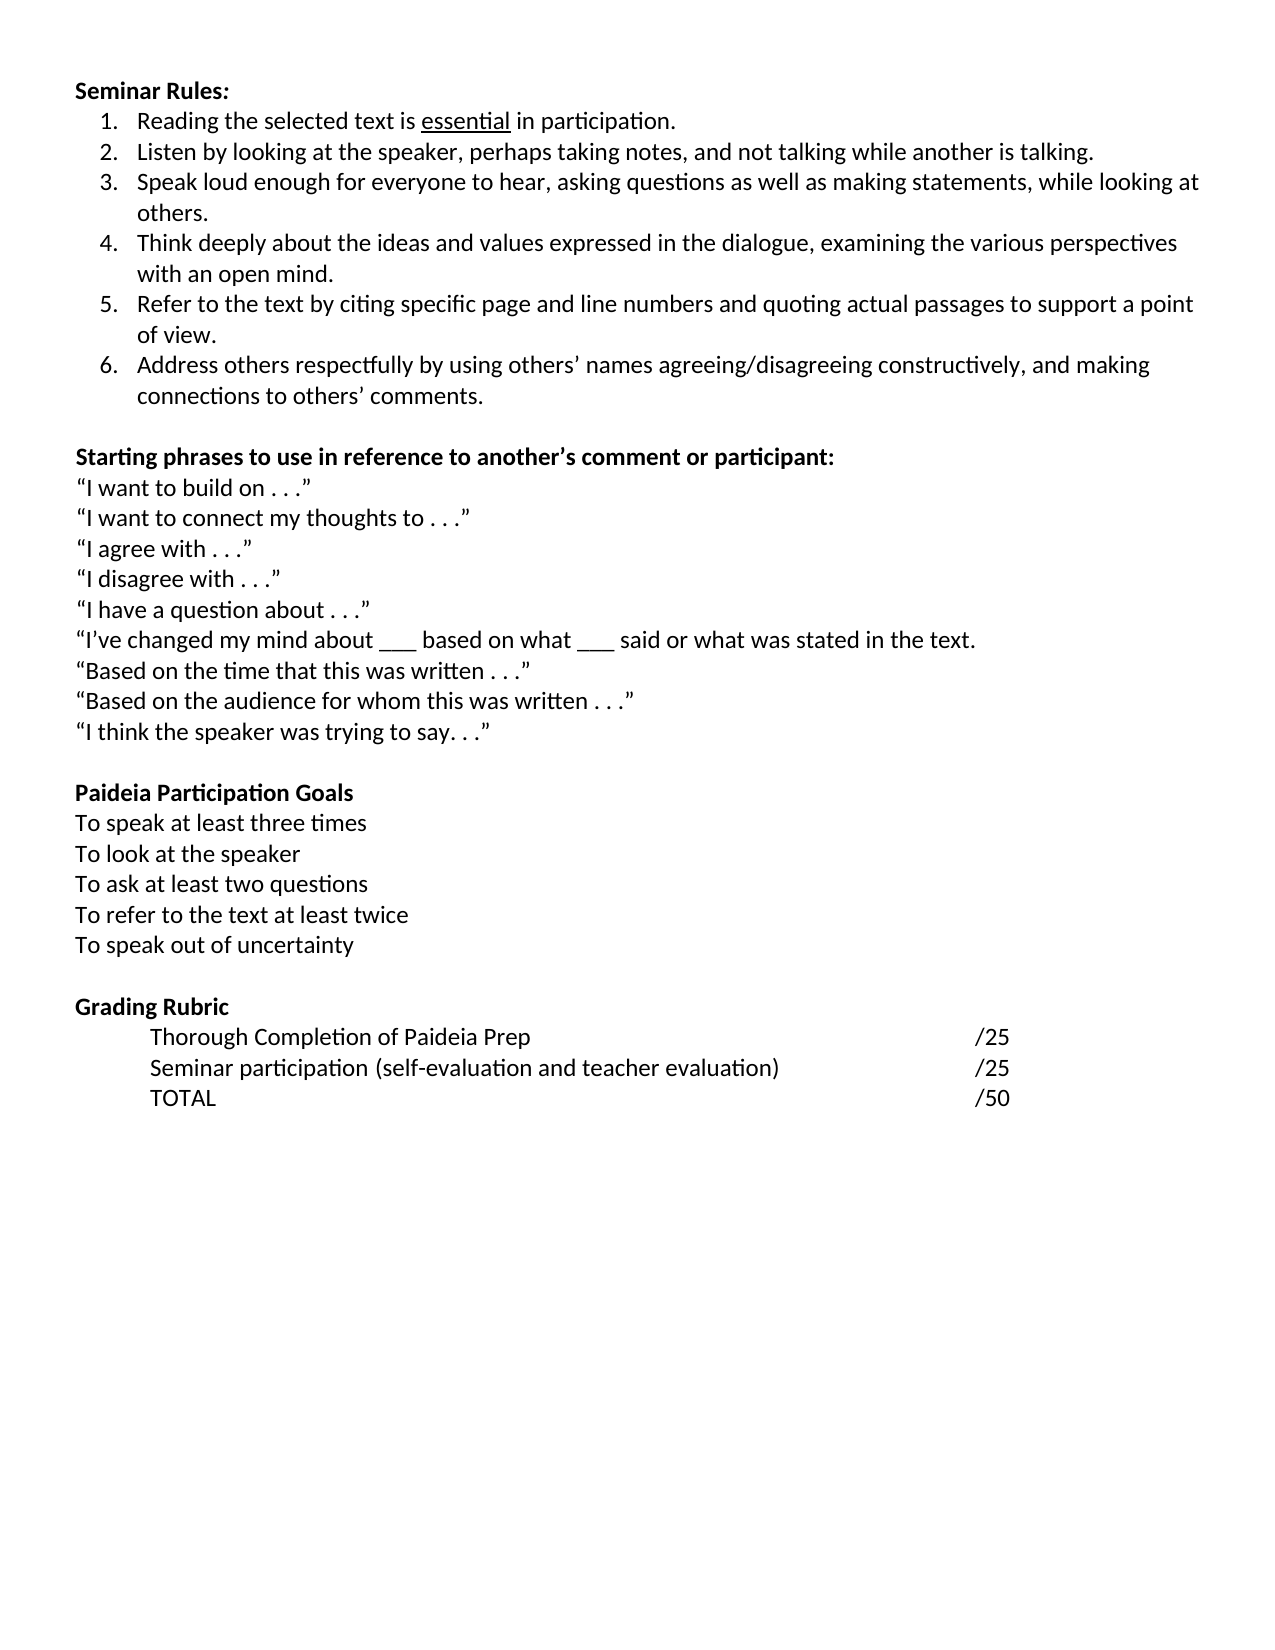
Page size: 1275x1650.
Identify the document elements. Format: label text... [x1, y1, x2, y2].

text Seminar Rules: [75, 75, 1200, 106]
text “I think the speaker was trying to say. . .” [75, 716, 1200, 746]
text TOTAL /50 [75, 1082, 1200, 1113]
text “Based on the audience for whom this was written . . .” [75, 685, 1200, 716]
text “I agree with . . .” [76, 533, 1200, 563]
text To speak at least three times [75, 807, 1200, 838]
text Grading Rubric [75, 991, 1200, 1021]
text Paideia Participation Goals [75, 777, 1200, 807]
text “Based on the time that this was written . . .” [75, 655, 1200, 685]
text Starting phrases to use in reference to another’s comment or participant: [76, 441, 1200, 472]
list Address others respectfully by using others’ names agreeing/disagreeing constructively, and making connections to others’ comments. [99, 350, 1200, 411]
text “I’ve changed my mind about ___ based on what ___ said or what was stated in the text. [75, 624, 1200, 655]
text “I want to build on . . .” [76, 472, 1200, 502]
text Thorough Completion of Paideia Prep /25 [75, 1021, 1200, 1052]
text To refer to the text at least twice [75, 899, 1200, 929]
list Reading the selected text is essential in participation. [99, 106, 1200, 136]
text To look at the speaker [75, 838, 1200, 868]
list Speak loud enough for everyone to hear, asking questions as well as making statements, while looking at others. [99, 167, 1200, 228]
text To speak out of uncertainty [75, 929, 1200, 960]
list Think deeply about the ideas and values expressed in the dialogue, examining the various perspectives with an open mind. [99, 228, 1200, 289]
text To ask at least two questions [75, 868, 1200, 899]
text “I disagree with . . .” [76, 563, 1200, 594]
list Refer to the text by citing specific page and line numbers and quoting actual passages to support a point of view. [99, 289, 1200, 350]
text “I have a question about . . .” [76, 594, 1200, 624]
text Seminar participation (self-evaluation and teacher evaluation) /25 [75, 1052, 1200, 1082]
list Listen by looking at the speaker, perhaps taking notes, and not talking while another is talking. [99, 136, 1200, 167]
text “I want to connect my thoughts to . . .” [76, 502, 1200, 533]
